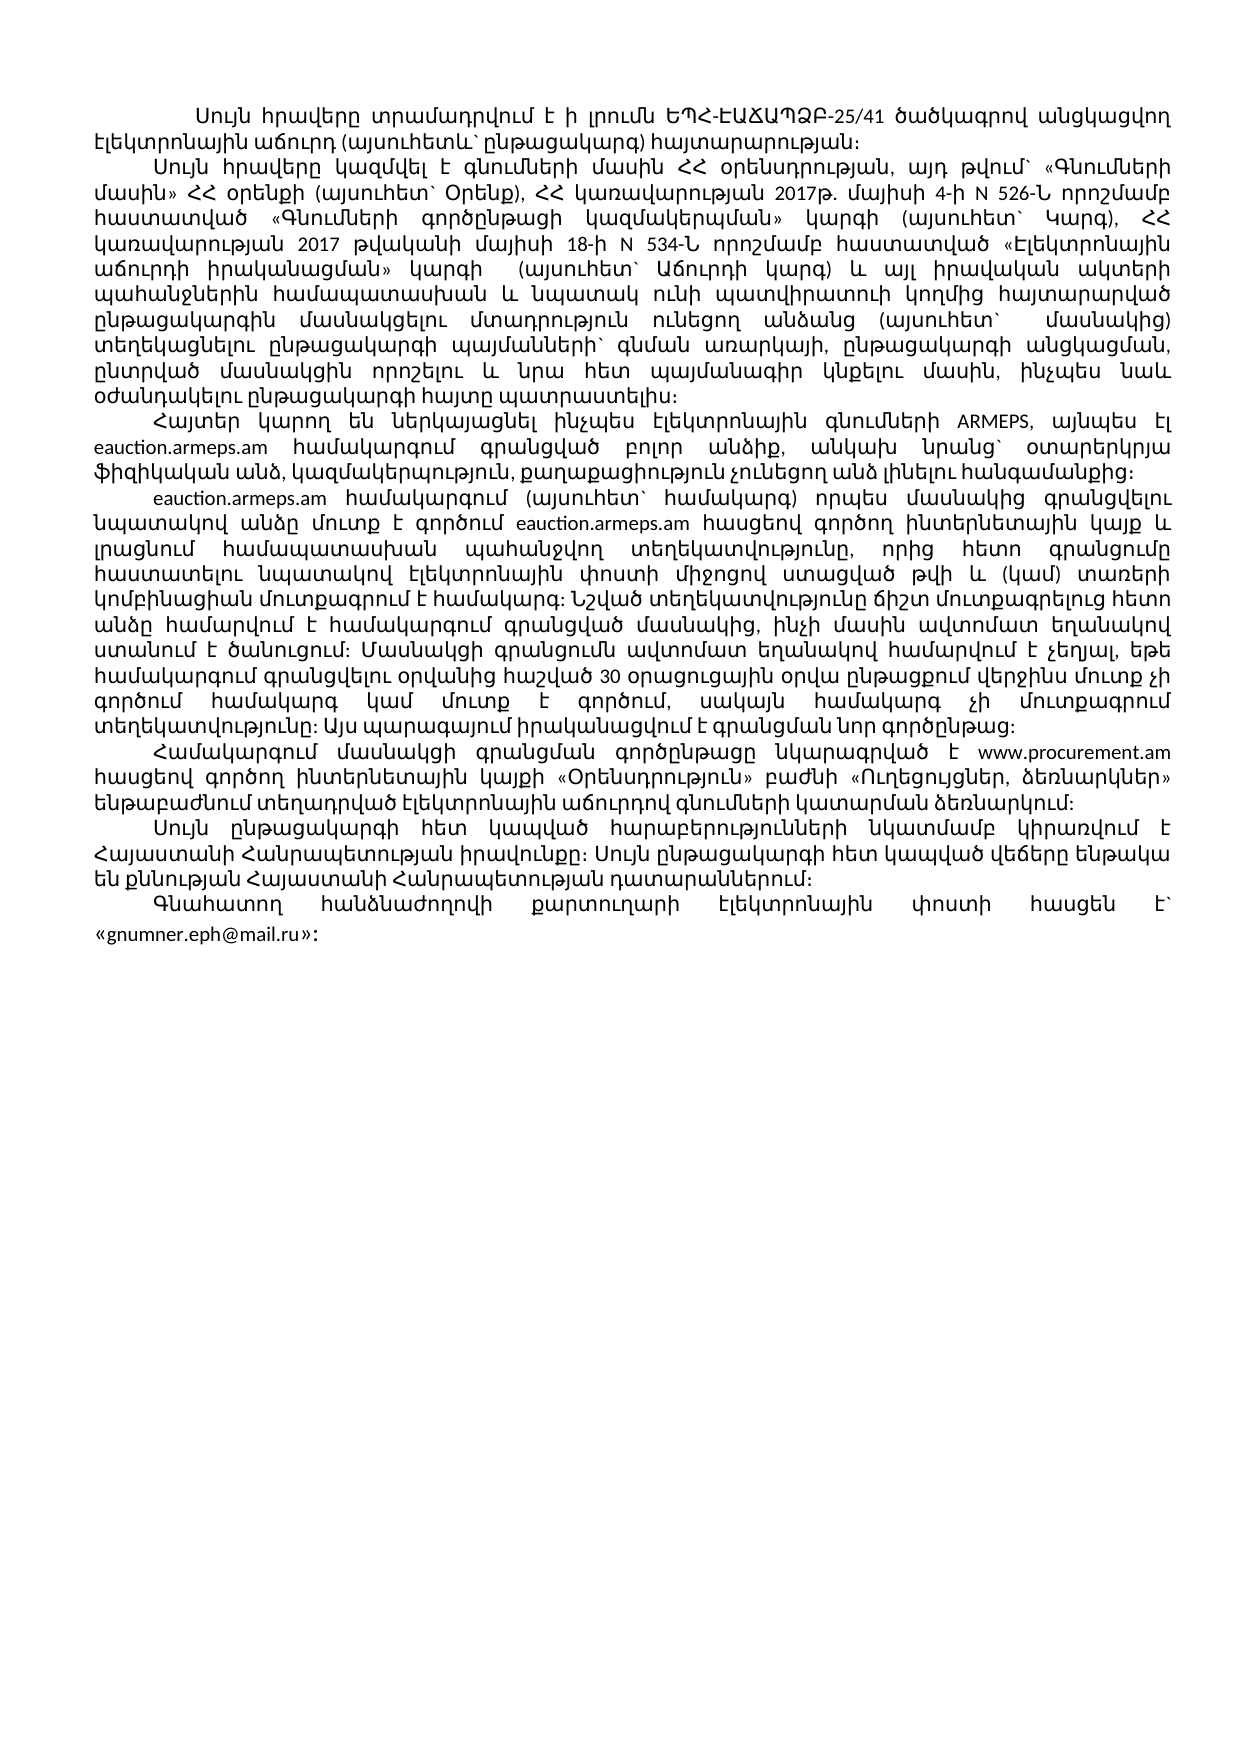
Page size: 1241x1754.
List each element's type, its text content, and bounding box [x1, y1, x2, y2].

text Սույն ընթացակարգի հետ կապված հարաբերությունների նկատմամբ կիրառվում է Հայաստանի Հանրապետության իրավունքը։ Սույն ընթացակարգի հետ կապված վեճերը ենթակա են քննության Հայաստանի Հանրապետության դատարաններում։ [94, 815, 1171, 892]
text Սույն հրավերը տրամադրվում է ի լրումն ԵՊՀ-ԷԱՃԱՊՁԲ-25/41 ծածկագրով անցկացվող էլեկտրոնային աճուրդ (այսուհետև` ընթացակարգ) հայտարարության։ [94, 104, 1171, 154]
text eauction.armeps.am համակարգում (այսուհետ` համակարգ) որպես մասնակից գրանցվելու նպատակով անձը մուտք է գործում eauction.armeps.am հասցեով գործող ինտերնետային կայք և լրացնում համապատասխան պահանջվող տեղեկատվությունը, որից հետո գրանցումը հաստատելու նպատակով էլեկտրոնային փոստի միջոցով ստացված թվի և (կամ) տառերի կոմբինացիան մուտքագրում է համակարգ: Նշված տեղեկատվությունը ճիշտ մուտքագրելուց հետո անձը համարվում է համակարգում գրանցված մասնակից, ինչի մասին ավտոմատ եղանակով ստանում է ծանուցում: Մասնակցի գրանցումն ավտոմատ եղանակով համարվում է չեղյալ, եթե համակարգում գրանցվելու օրվանից հաշված 30 օրացուցային օրվա ընթացքում վերջինս մուտք չի գործում համակարգ կամ մուտք է գործում, սակայն համակարգ չի մուտքագրում տեղեկատվությունը: Այս պարագայում իրականացվում է գրանցման նոր գործընթաց: [94, 485, 1171, 739]
text Սույն հրավերը կազմվել է գնումների մասին ՀՀ օրենսդրության, այդ թվում` «Գնումների մասին» ՀՀ օրենքի (այսուհետ` Օրենք), ՀՀ կառավարության 2017թ. մայիսի 4-ի N 526-Ն որոշմամբ հաստատված «Գնումների գործընթացի կազմակերպման» կարգի (այսուհետ` Կարգ), ՀՀ կառավարության 2017 թվականի մայիսի 18-ի N 534-Ն որոշմամբ հաստատված «Էլեկտրոնային աճուրդի իրականացման» կարգի (այսուհետ` Աճուրդի կարգ) և այլ իրավական ակտերի պահանջներին համապատասխան և նպատակ ունի պատվիրատուի կողմից հայտարարված ընթացակարգին մասնակցելու մտադրություն ունեցող անձանց (այսուհետ` մասնակից) տեղեկացնելու ընթացակարգի պայմանների` գնման առարկայի, ընթացակարգի անցկացման, ընտրված մասնակցին որոշելու և նրա հետ պայմանագիր կնքելու մասին, ինչպես նաև օժանդակելու ընթացակարգի հայտը պատրաստելիս։ [94, 154, 1171, 409]
text Գնահատող հանձնաժողովի քարտուղարի էլեկտրոնային փոստի հասցեն է` «gnumner.eph@mail.ru»: [94, 892, 1171, 948]
text Հայտեր կարող են ներկայացնել ինչպես էլեկտրոնային գնումների ARMEPS, այնպես էլ eauction.armeps.am համակարգում գրանցված բոլոր անձիք, անկախ նրանց` օտարերկրյա ֆիզիկական անձ, կազմակերպություն, քաղաքացիություն չունեցող անձ լինելու հանգամանքից։ [94, 409, 1171, 485]
text Համակարգում մասնակցի գրանցման գործընթացը նկարագրված է www.procurement.am հասցեով գործող ինտերնետային կայքի «Օրենսդրություն» բաժնի «Ուղեցույցներ, ձեռնարկներ» ենթաբաժնում տեղադրված էլեկտրոնային աճուրդով գնումների կատարման ձեռնարկում: [94, 739, 1171, 815]
